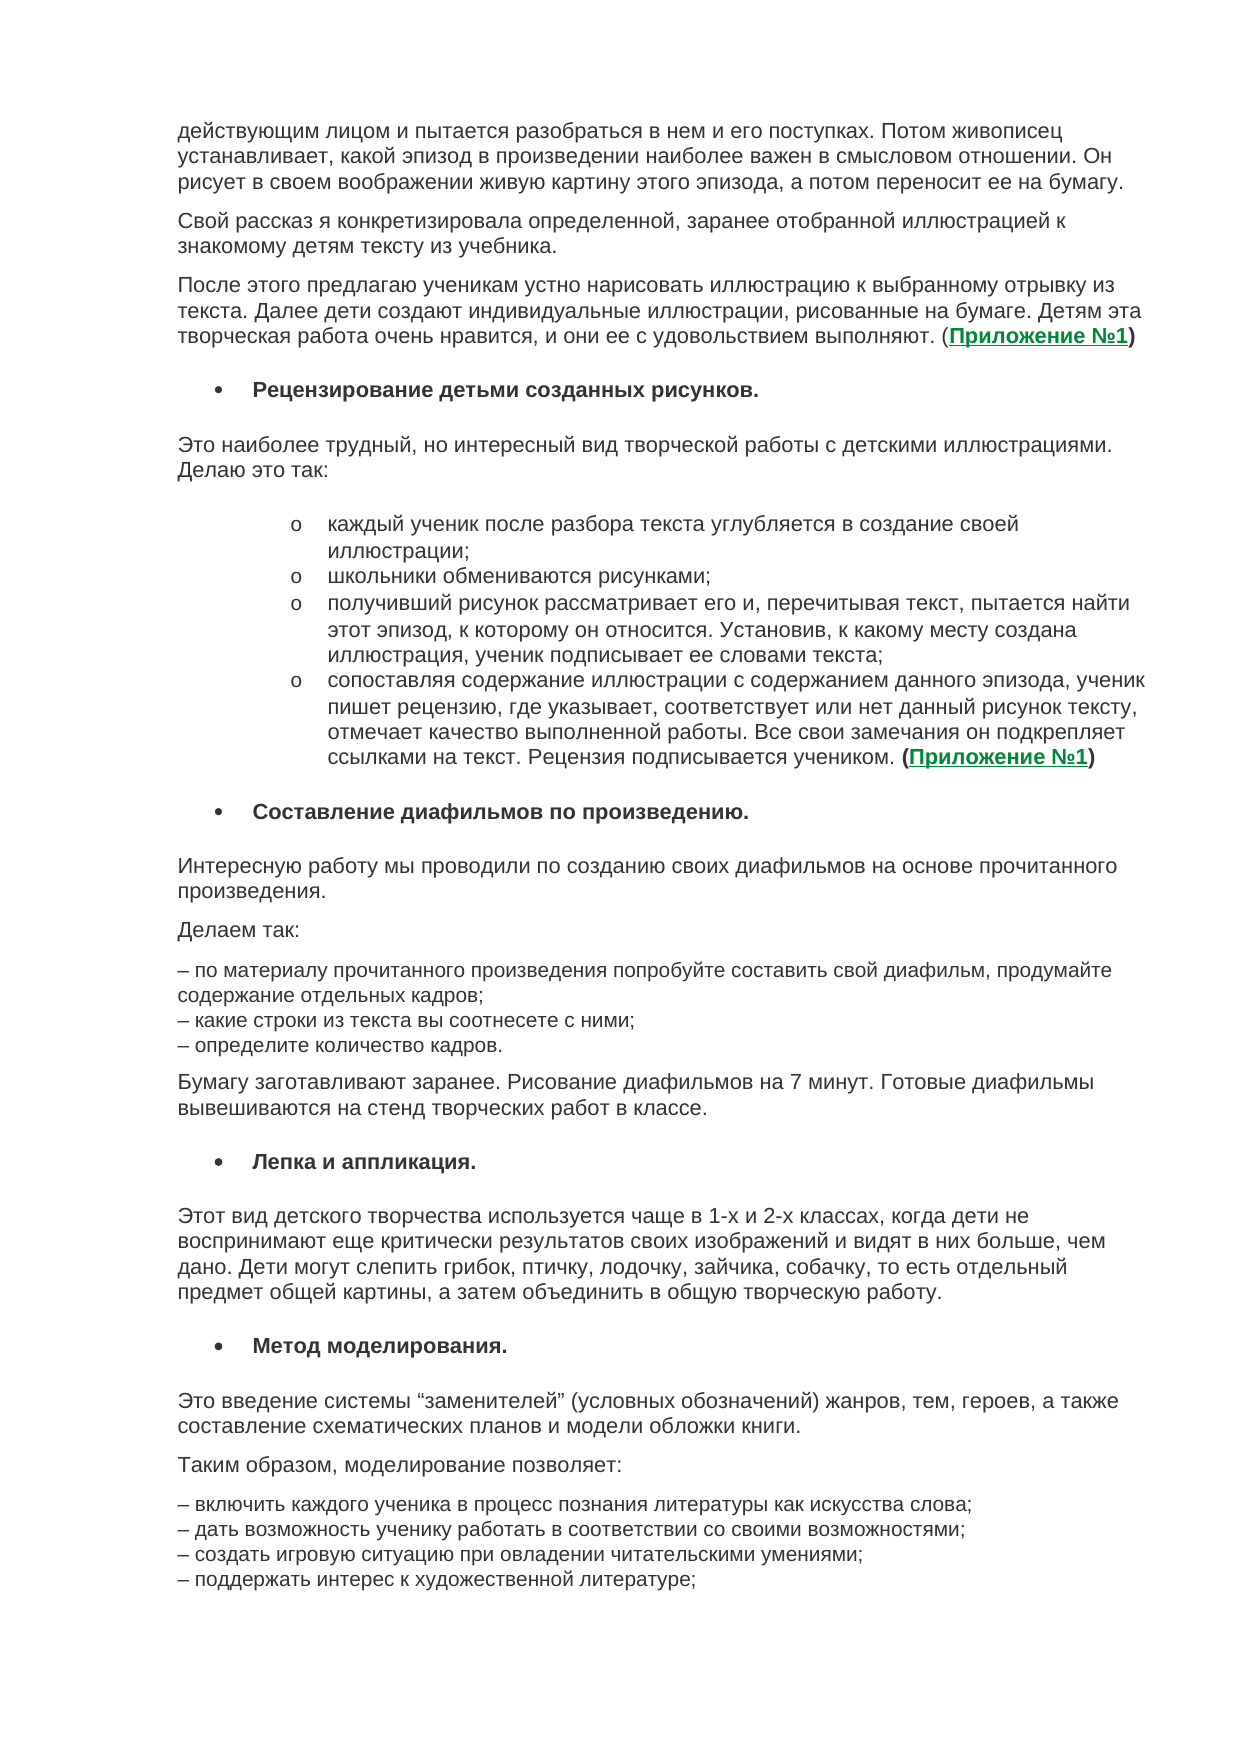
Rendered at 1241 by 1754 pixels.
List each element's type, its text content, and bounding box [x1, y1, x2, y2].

text Это наиболее трудный, но интересный вид творческой работы с детскими иллюстрациями. Делаю это так: [177, 431, 1152, 482]
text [177, 118, 1152, 194]
text После этого предлагаю ученикам устно нарисовать иллюстрацию к выбранному отрывку из текста. Далее дети создают индивидуальные иллюстрации, рисованные на бумаге. Детям эта творческая работа очень нравится, и они ее с удовольствием выполняют. (Приложение №1) [177, 272, 1152, 348]
text – по материалу прочитанного произведения попробуйте составить свой диафильм, продумайте содержание отдельных кадров; – какие строки из текста вы соотнесете с ними; – определите количество кадров. [177, 957, 1152, 1057]
list школьники обмениваются рисунками; [290, 563, 1152, 590]
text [177, 1491, 1152, 1591]
list Рецензирование детьми созданных рисунков. [215, 377, 1152, 402]
text Таким образом, моделирование позволяет: [177, 1452, 1152, 1477]
list Составление диафильмов по произведению. [215, 798, 1152, 824]
list сопоставляя содержание иллюстрации с содержанием данного эпизода, ученик пишет рецензию, где указывает, соответствует или нет данный рисунок тексту, отмечает качество выполненной работы. Все свои замечания он подкрепляет ссылками на текст. Рецензия подписывается учеником. (Приложение №1) [290, 667, 1152, 769]
list Метод моделирования. [215, 1333, 1152, 1358]
text Этот вид детского творчества используется чаще в 1-х и 2-х классах, когда дети не воспринимают еще критически результатов своих изображений и видят в них больше, чем дано. Дети могут слепить грибок, птичку, лодочку, зайчика, собачку, то есть отдельный предмет общей картины, а затем объединить в общую творческую работу. [177, 1203, 1152, 1304]
text Бумагу заготавливают заранее. Рисование диафильмов на 7 минут. Готовые диафильмы вывешиваются на стенд творческих работ в классе. [177, 1069, 1152, 1119]
text Интересную работу мы проводили по созданию своих диафильмов на основе прочитанного произведения. [177, 853, 1152, 903]
text Свой рассказ я конкретизировала определенной, заранее отобранной иллюстрацией к знакомому детям тексту из учебника. [177, 208, 1152, 258]
text Это введение системы “заменителей” (условных обозначений) жанров, тем, героев, а также составление схематических планов и модели обложки книги. [177, 1387, 1152, 1438]
list каждый ученик после разбора текста углубляется в создание своей иллюстрации; [290, 511, 1152, 563]
list Лепка и аппликация. [215, 1149, 1152, 1174]
text Делаем так: [177, 917, 1152, 943]
list получивший рисунок рассматривает его и, перечитывая текст, пытается найти этот эпизод, к которому он относится. Установив, к какому месту создана иллюстрация, ученик подписывает ее словами текста; [290, 590, 1152, 667]
